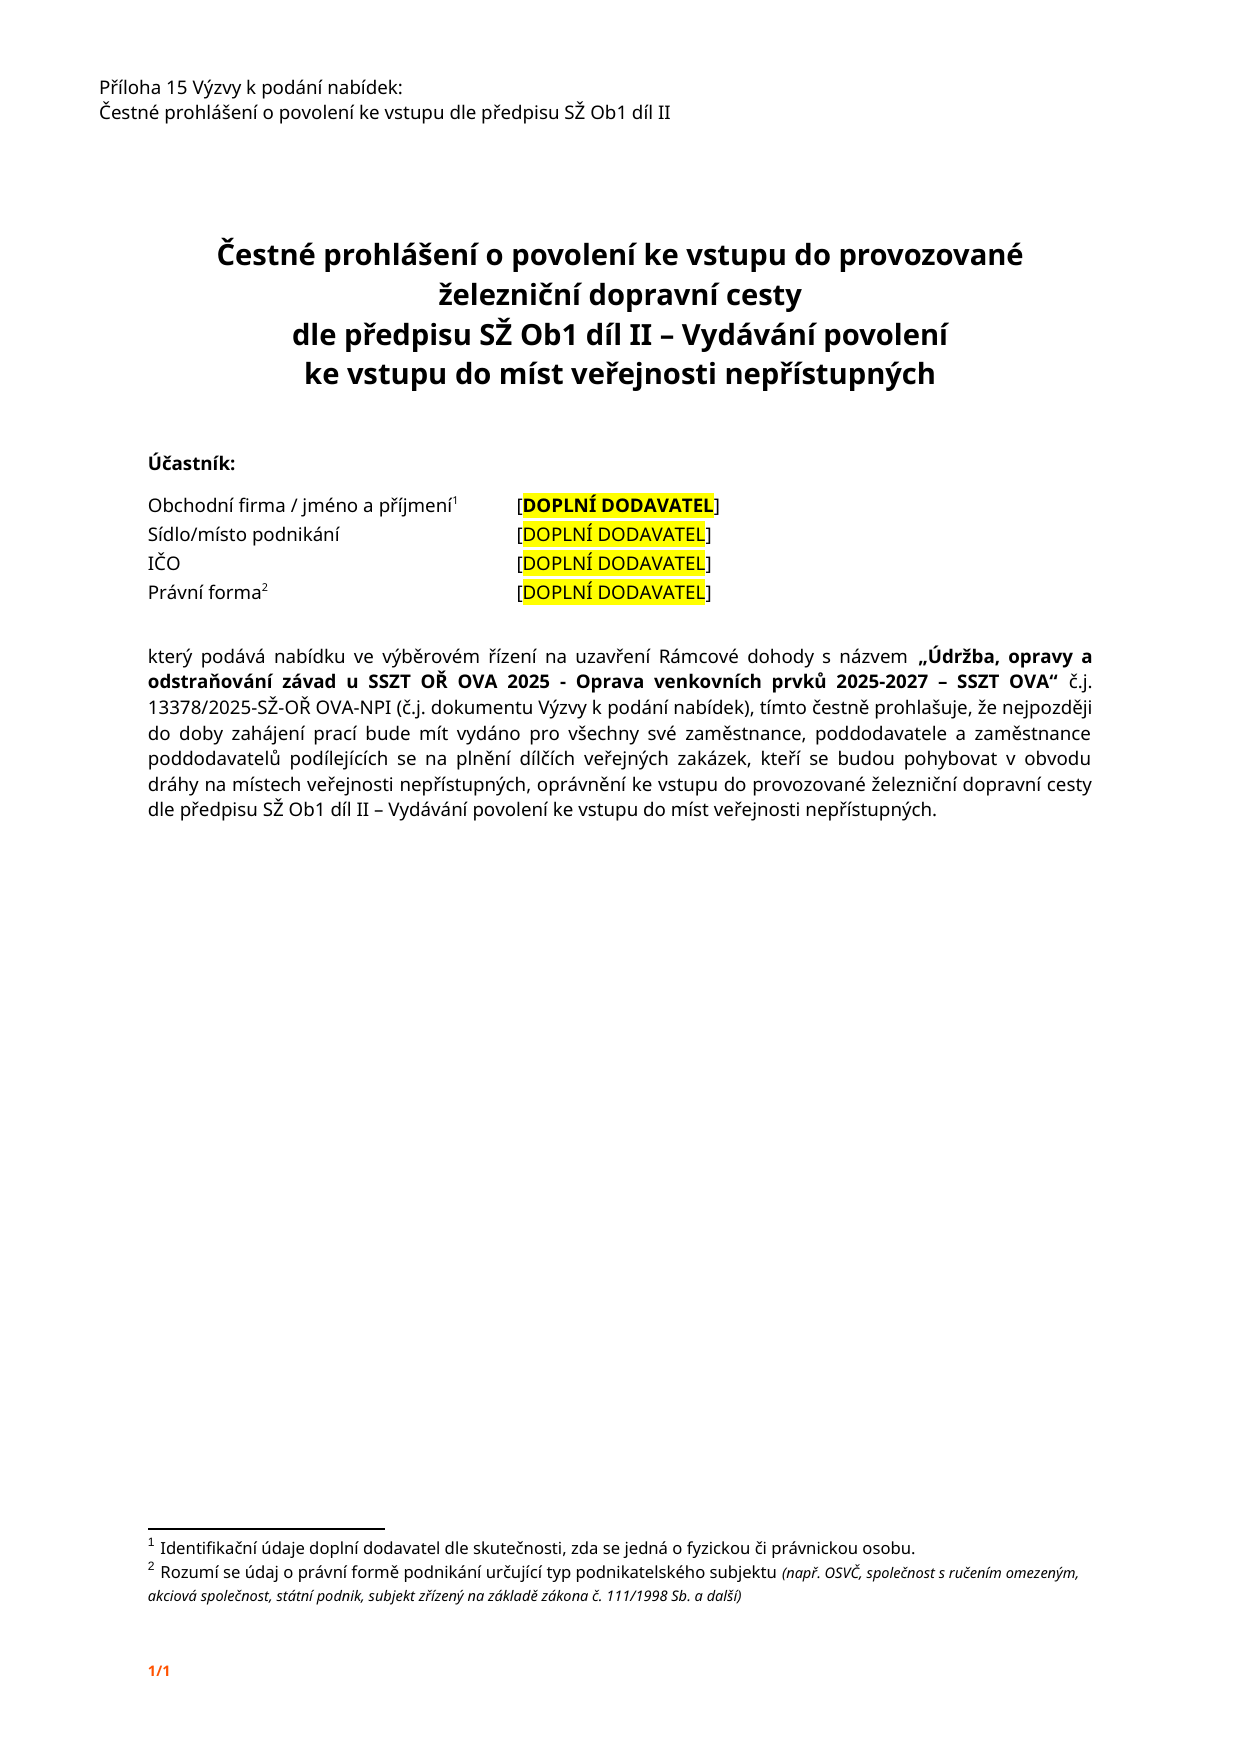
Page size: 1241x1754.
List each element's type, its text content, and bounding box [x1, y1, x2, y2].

text IČO [148, 547, 1093, 576]
title dle předpisu SŽ Ob1 díl II – Vydávání povolení [148, 314, 1093, 354]
text Sídlo/místo podnikání [DOPLNÍ DODAVATEL] [148, 518, 1093, 547]
title Čestné prohlášení o povolení ke vstupu do provozované železniční dopravní cesty [148, 234, 1093, 314]
text Účastník: [148, 446, 1093, 477]
text který podává nabídku ve výběrovém řízení na uzavření Rámcové dohody s názvem „Údržba, opravy a odstraňování závad u SSZT OŘ OVA 2025 - Oprava venkovních prvků 2025-2027 – SSZT OVA“ č.j. 13378/2025-SŽ-OŘ OVA-NPI (č.j. dokumentu Výzvy k podání nabídek), tímto čestně prohlašuje, že nejpozději do doby zahájení prací bude mít vydáno pro všechny své zaměstnance, poddodavatele a zaměstnance poddodavatelů podílejících se na plnění dílčích veřejných zakázek, kteří se budou pohybovat v obvodu dráhy na místech veřejnosti nepřístupných, oprávnění ke vstupu do provozované železniční dopravní cesty dle předpisu SŽ Ob1 díl II – Vydávání povolení ke vstupu do míst veřejnosti nepřístupných. [148, 643, 1093, 822]
text Právní forma [148, 576, 1093, 605]
text Obchodní firma / jméno a příjmení [148, 489, 1093, 518]
title ke vstupu do míst veřejnosti nepřístupných [148, 354, 1093, 393]
